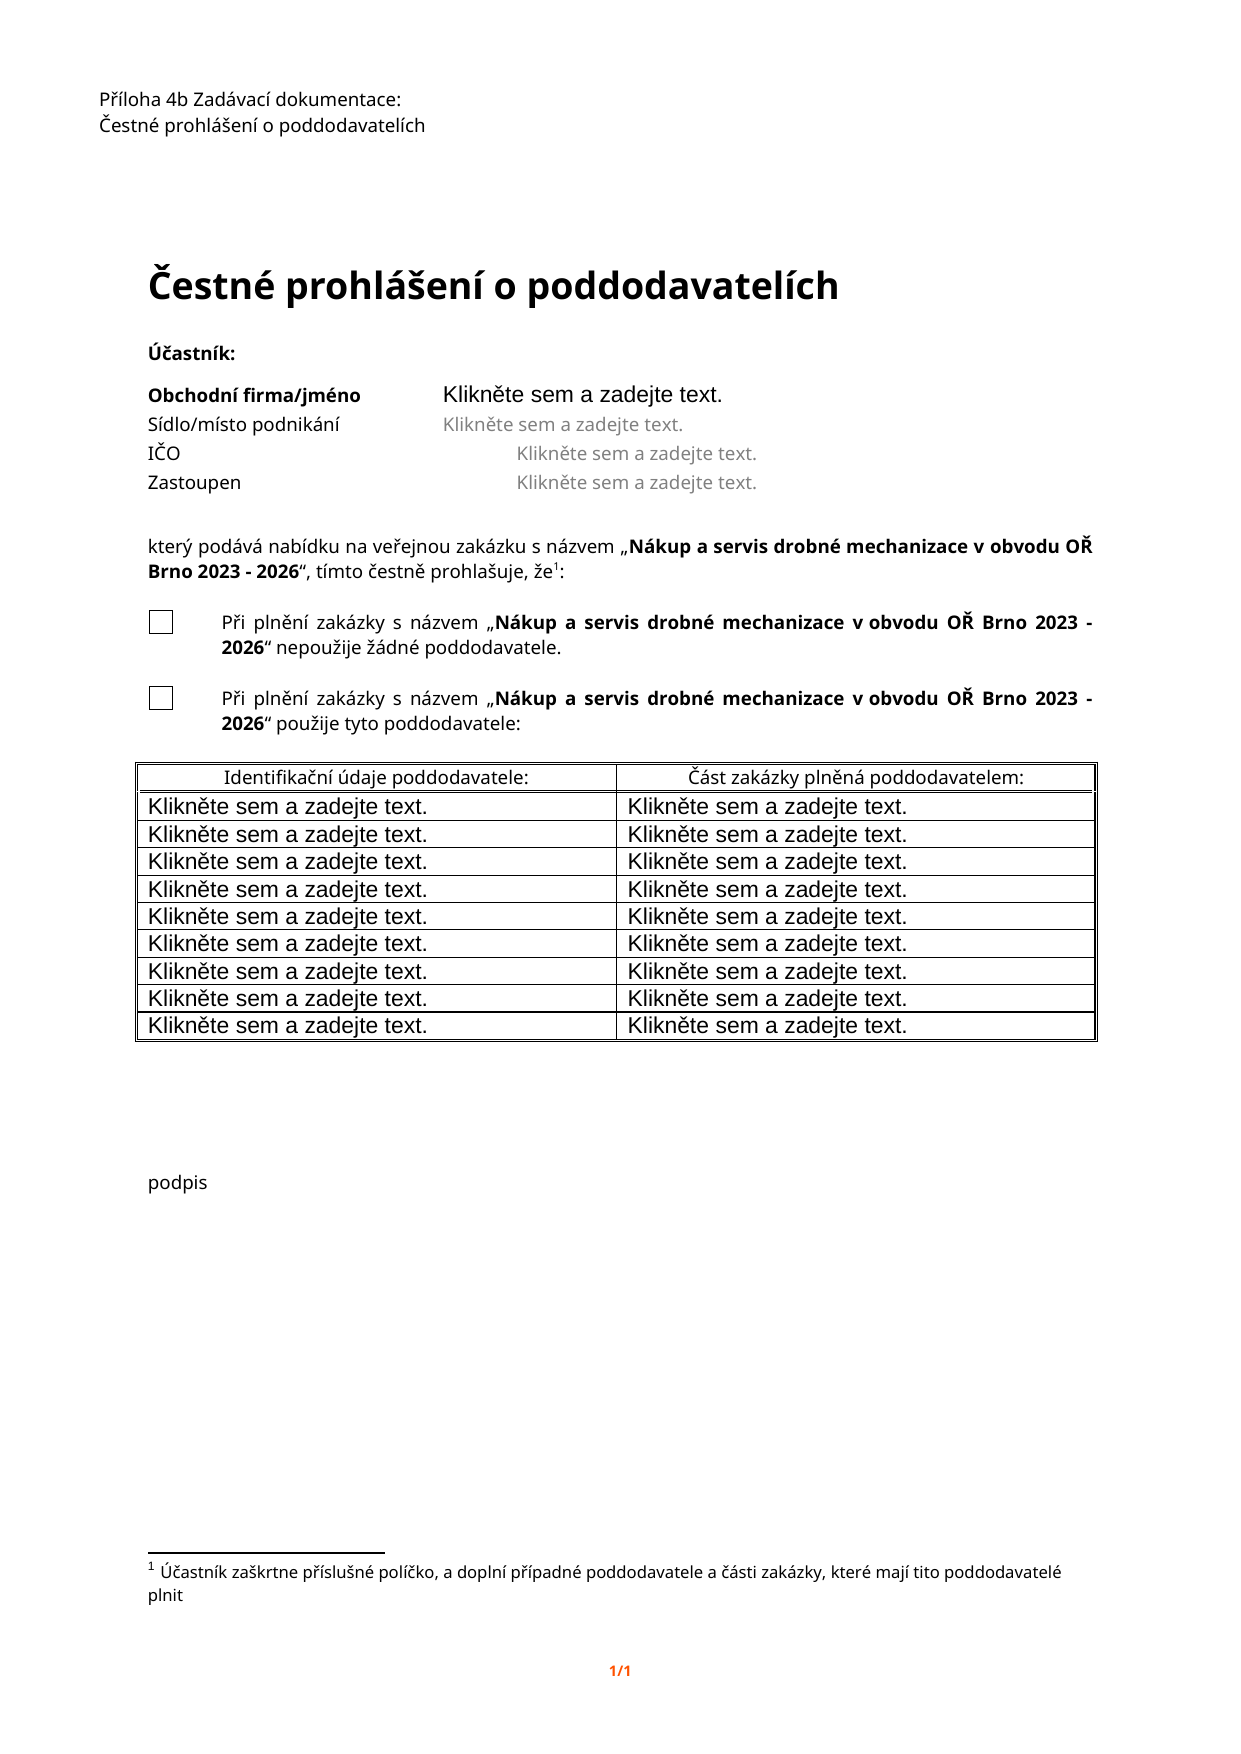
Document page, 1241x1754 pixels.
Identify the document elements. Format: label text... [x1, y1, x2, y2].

text Účastník: [148, 336, 1093, 367]
table_header Část zakázky plněná poddodavatelem: [617, 765, 1094, 790]
text IČO [148, 437, 1093, 466]
text Obchodní firma/jméno [148, 379, 1093, 408]
text Sídlo/místo podnikání [148, 408, 1093, 437]
text Při plnění zakázky s názvem „Nákup a servis drobné mechanizace v obvodu OŘ Brno 2023 - 2026“ nepoužije žádné poddodavatele. [148, 609, 1093, 660]
text Zastoupen [148, 466, 1093, 495]
text který podává nabídku na veřejnou zakázku s názvem „Nákup a servis drobné mechanizace v obvodu OŘ Brno 2023 - 2026“, tímto čestně prohlašuje, že: [148, 533, 1093, 584]
title Čestné prohlášení o poddodavatelích [148, 259, 1093, 311]
text podpis [148, 1169, 1093, 1195]
table_header Identifikační údaje poddodavatele: [138, 765, 616, 790]
text Při plnění zakázky s názvem „Nákup a servis drobné mechanizace v obvodu OŘ Brno 2023 - 2026“ použije tyto poddodavatele: [148, 685, 1093, 736]
